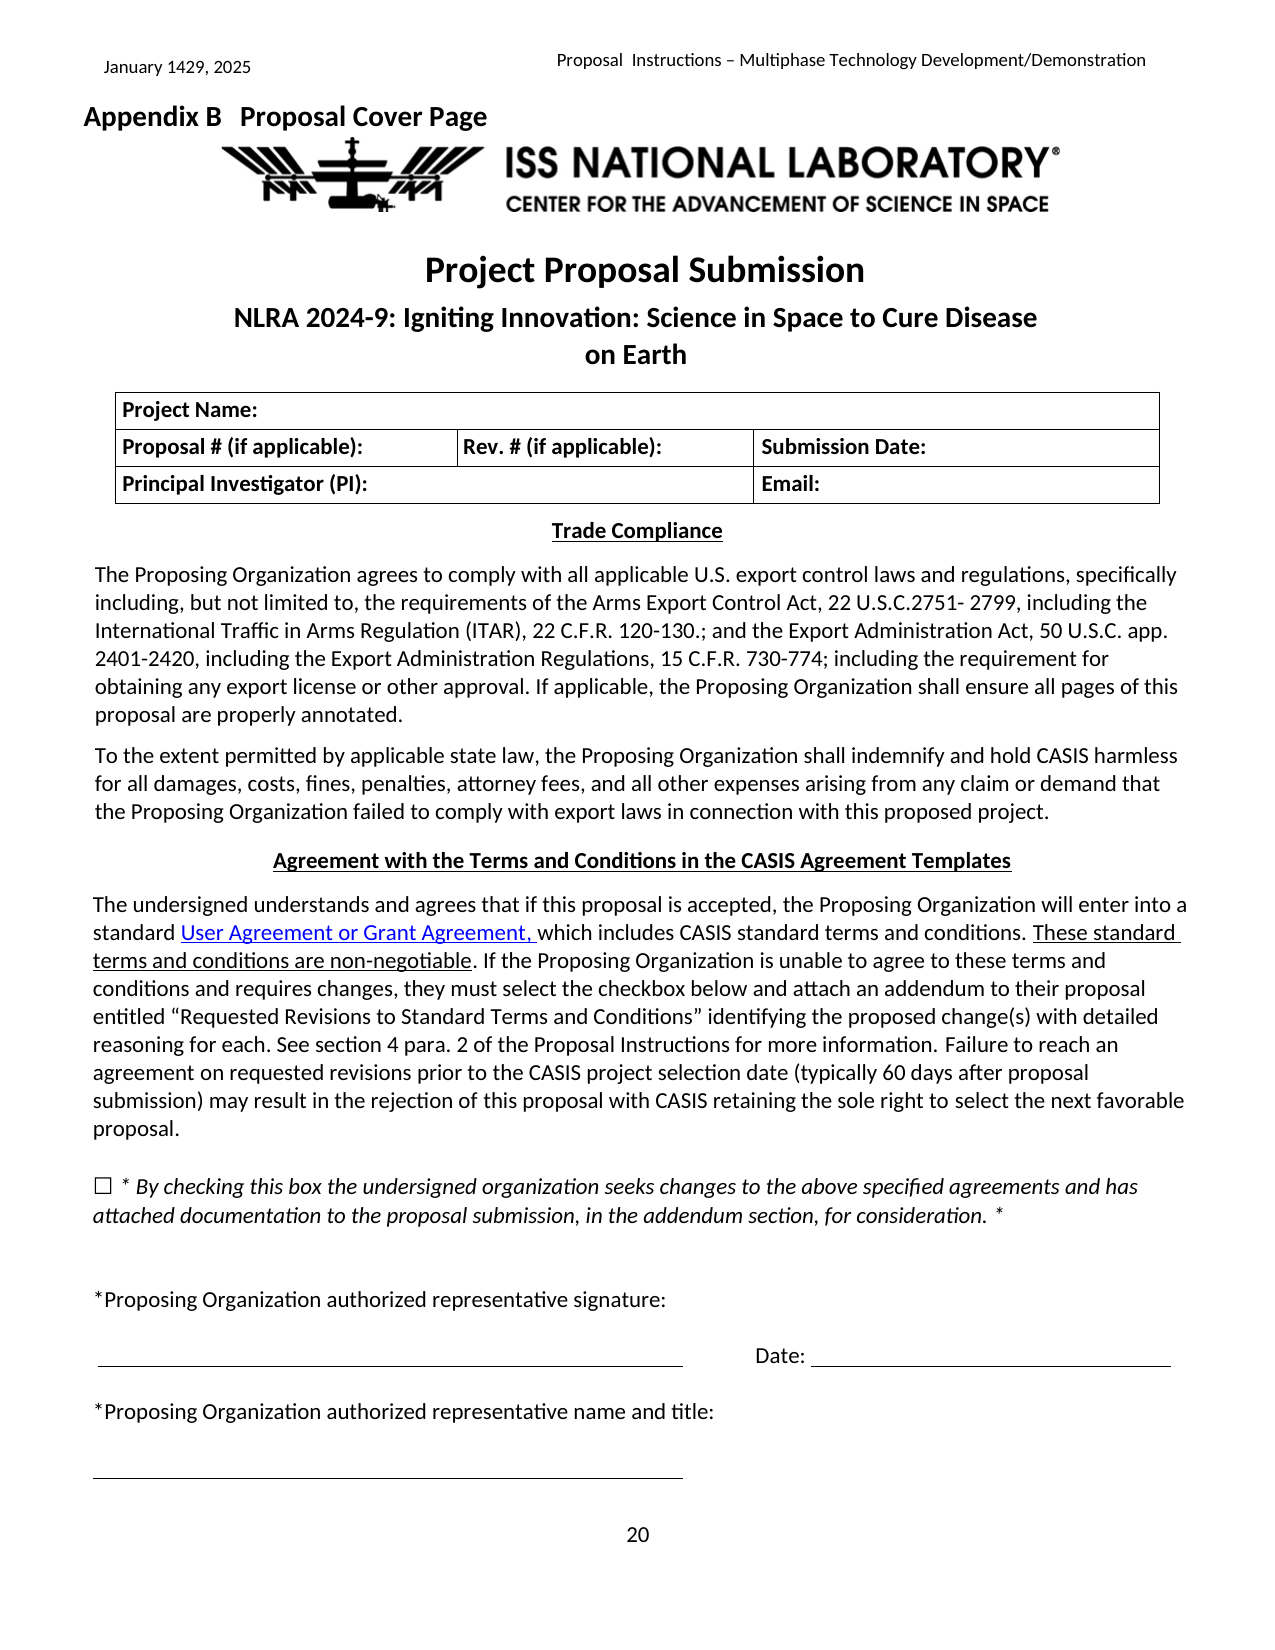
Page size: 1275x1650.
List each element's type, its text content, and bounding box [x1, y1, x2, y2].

text NLRA 2024-9: Igniting Innovation: Science in Space to Cure Disease on Earth [233, 299, 1038, 372]
text The undersigned understands and agrees that if this proposal is accepted, the Proposing Organization will enter into a standard User Agreement or Grant Agreement, which includes CASIS standard terms and conditions. These standard terms and conditions are non-negotiable. If the Proposing Organization is unable to agree to these terms and conditions and requires changes, they must select the checkbox below and attach an addendum to their proposal entitled “Requested Revisions to Standard Terms and Conditions” identifying the proposed change(s) with detailed reasoning for each. See section 4 para. 2 of the Proposal Instructions for more information. Failure to reach an agreement on requested revisions prior to the CASIS project selection date (typically 60 days after proposal submission) may result in the rejection of this proposal with CASIS retaining the sole right to select the next favorable proposal. [93, 890, 1192, 1142]
text Date: [93, 1341, 1192, 1369]
text Project Proposal Submission [271, 246, 1020, 292]
text Trade Compliance [366, 516, 909, 544]
table_cell Rev. # (if applicable): [458, 430, 753, 466]
picture [221, 137, 1060, 212]
table_cell Submission Date: [754, 430, 1159, 466]
table_cell Proposal # (if applicable): [116, 430, 457, 466]
table_header Project Name: [116, 393, 1159, 429]
text Proposal Cover Page [83, 98, 1192, 133]
text The Proposing Organization agrees to comply with all applicable U.S. export control laws and regulations, specifically including, but not limited to, the requirements of the Arms Export Control Act, 22 U.S.C.2751- 2799, including the International Traffic in Arms Regulation (ITAR), 22 C.F.R. 120-130.; and the Export Administration Act, 50 U.S.C. app. 2401-2420, including the Export Administration Regulations, 15 C.F.R. 730-774; including the requirement for obtaining any export license or other approval. If applicable, the Proposing Organization shall ensure all pages of this proposal are properly annotated. [94, 560, 1181, 728]
text Agreement with the Terms and Conditions in the CASIS Agreement Templates [93, 846, 1192, 874]
text *Proposing Organization authorized representative signature: [93, 1285, 1192, 1313]
text *Proposing Organization authorized representative name and title: [93, 1397, 1192, 1425]
table_cell Email: [754, 467, 1159, 503]
text ☐ * By checking this box the undersigned organization seeks changes to the above specified agreements and has attached documentation to the proposal submission, in the addendum section, for consideration. * [93, 1170, 1192, 1229]
text To the extent permitted by applicable state law, the Proposing Organization shall indemnify and hold CASIS harmless for all damages, costs, fines, penalties, attorney fees, and all other expenses arising from any claim or demand that the Proposing Organization failed to comply with export laws in connection with this proposed project. [94, 741, 1181, 825]
table_cell Principal Investigator (PI): [116, 467, 753, 503]
